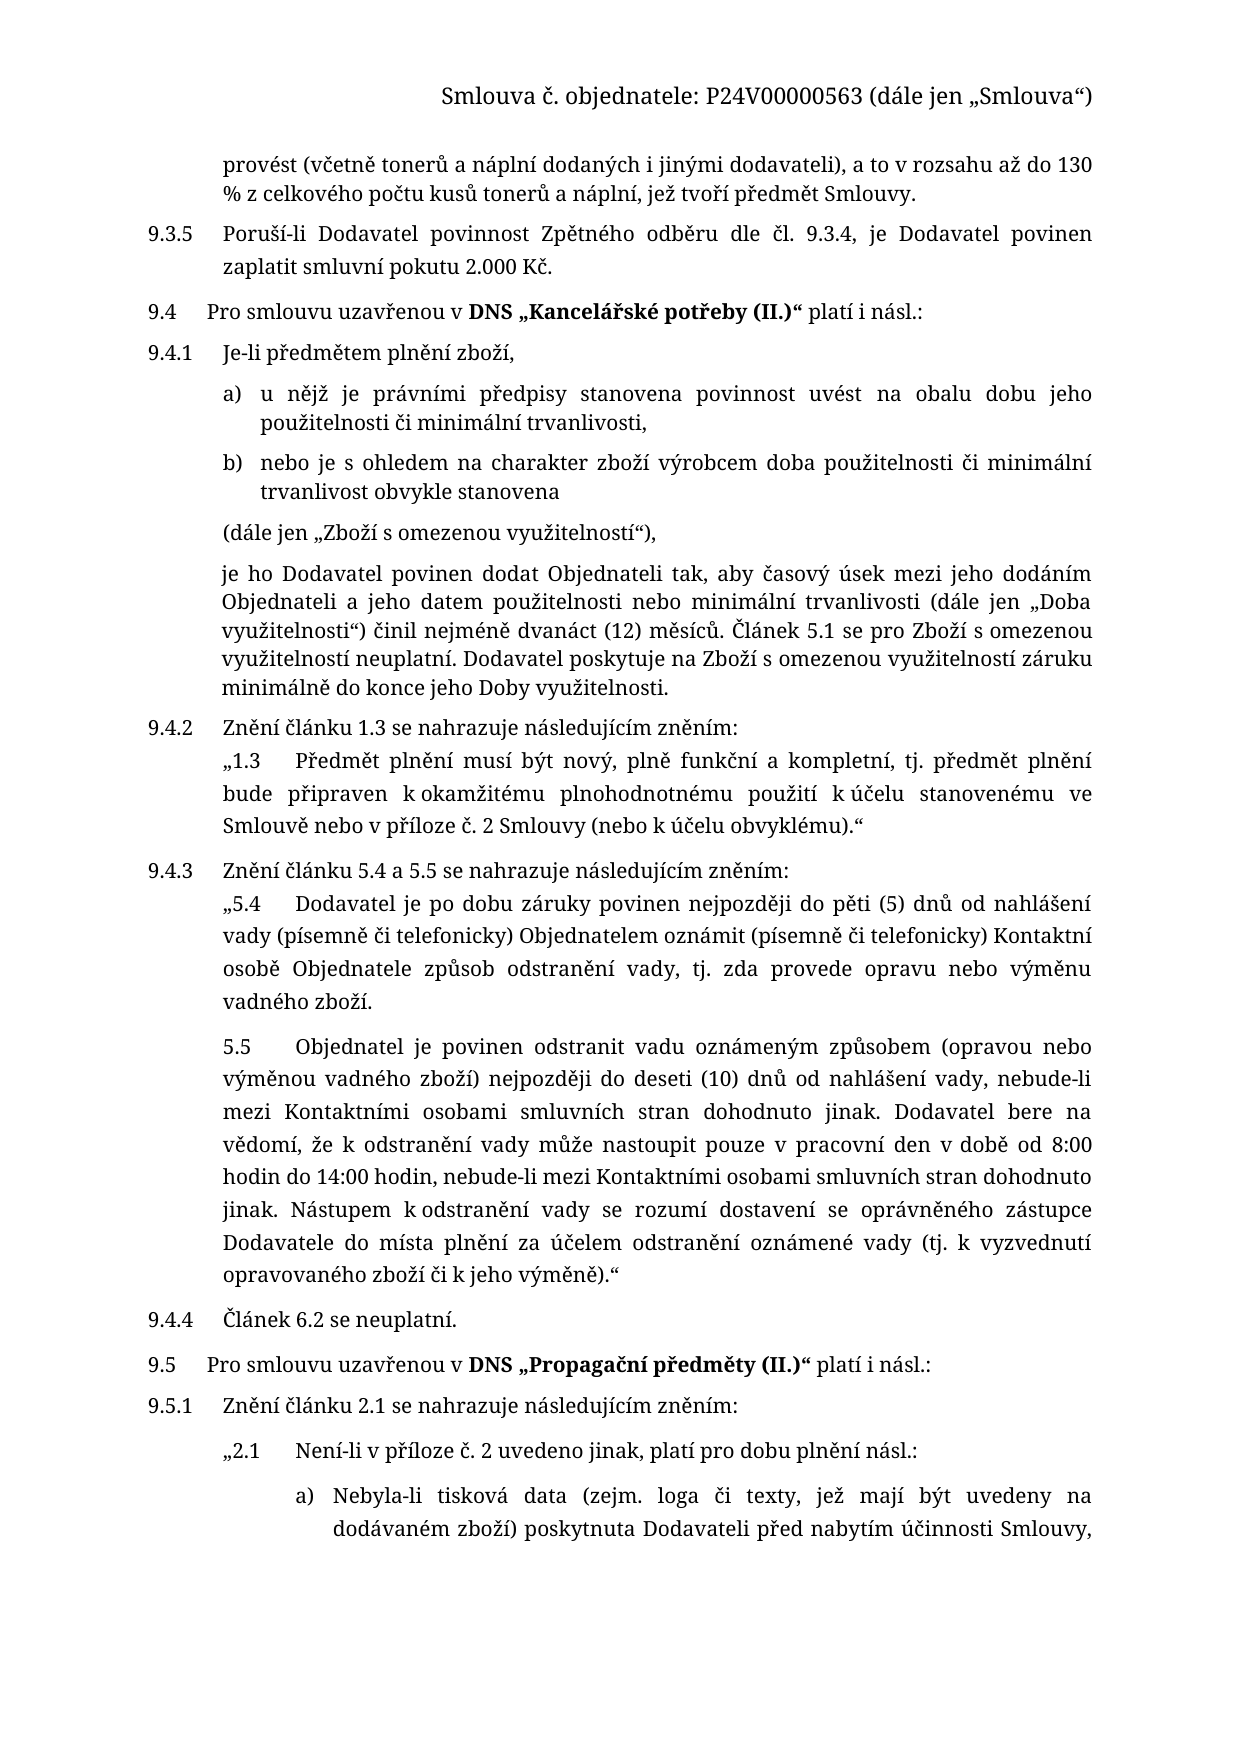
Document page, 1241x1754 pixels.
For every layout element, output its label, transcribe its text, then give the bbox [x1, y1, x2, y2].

list Článek 6.2 se neuplatní. [148, 1305, 1093, 1334]
list u nějž je právními předpisy stanovena povinnost uvést na obalu dobu jeho použitelnosti či minimální trvanlivosti, [223, 379, 1093, 436]
list „2.1 Není-li v příloze č. 2 uvedeno jinak, platí pro dobu plnění násl.: [223, 1436, 1093, 1465]
text je ho Dodavatel povinen dodat Objednateli tak, aby časový úsek mezi jeho dodáním Objednateli a jeho datem použitelnosti nebo minimální trvanlivosti (dále jen „Doba využitelnosti“) činil nejméně dvanáct (12) měsíců. Článek 5.1 se pro Zboží s omezenou využitelností neuplatní. Dodavatel poskytuje na Zboží s omezenou využitelností záruku minimálně do konce jeho Doby využitelnosti. [221, 559, 1093, 701]
text (dále jen „Zboží s omezenou využitelností“), [223, 518, 1093, 546]
list Znění článku 1.3 se nahrazuje následujícím zněním: [148, 713, 1093, 742]
list Poruší-li Dodavatel povinnost Zpětného odběru dle čl. 9.3.4, je Dodavatel povinen zaplatit smluvní pokutu 2.000 Kč. [148, 219, 1093, 281]
list Znění článku 5.4 a 5.5 se nahrazuje následujícím zněním: [148, 856, 1093, 885]
list Pro smlouvu uzavřenou v DNS „Propagační předměty (II.)“ platí i násl.: [148, 1350, 1093, 1379]
list Pro smlouvu uzavřenou v DNS „Kancelářské potřeby (II.)“ platí i násl.: [148, 297, 1093, 326]
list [295, 1482, 1093, 1543]
list nebo je s ohledem na charakter zboží výrobcem doba použitelnosti či minimální trvanlivost obvykle stanovena [223, 448, 1093, 505]
list „5.4 Dodavatel je po dobu záruky povinen nejpozději do pěti (5) dnů od nahlášení vady (písemně či telefonicky) Objednatelem oznámit (písemně či telefonicky) Kontaktní osobě Objednatele způsob odstranění vady, tj. zda provede opravu nebo výměnu vadného zboží. [223, 889, 1093, 1015]
list 5.5 Objednatel je povinen odstranit vadu oznámeným způsobem (opravou nebo výměnou vadného zboží) nejpozději do deseti (10) dnů od nahlášení vady, nebude-li mezi Kontaktními osobami smluvních stran dohodnuto jinak. Dodavatel bere na vědomí, že k odstranění vady může nastoupit pouze v pracovní den v době od 8:00 hodin do 14:00 hodin, nebude-li mezi Kontaktními osobami smluvních stran dohodnuto jinak. Nástupem k odstranění vady se rozumí dostavení se oprávněného zástupce Dodavatele do místa plnění za účelem odstranění oznámené vady (tj. k vyzvednutí opravovaného zboží či k jeho výměně).“ [223, 1032, 1093, 1289]
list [148, 150, 1093, 207]
list Znění článku 2.1 se nahrazuje následujícím zněním: [148, 1391, 1093, 1420]
list „1.3 Předmět plnění musí být nový, plně funkční a kompletní, tj. předmět plnění bude připraven k okamžitému plnohodnotnému použití k účelu stanovenému ve Smlouvě nebo v příloze č. 2 Smlouvy (nebo k účelu obvyklému).“ [223, 746, 1093, 840]
list Je-li předmětem plnění zboží, [148, 338, 1093, 367]
